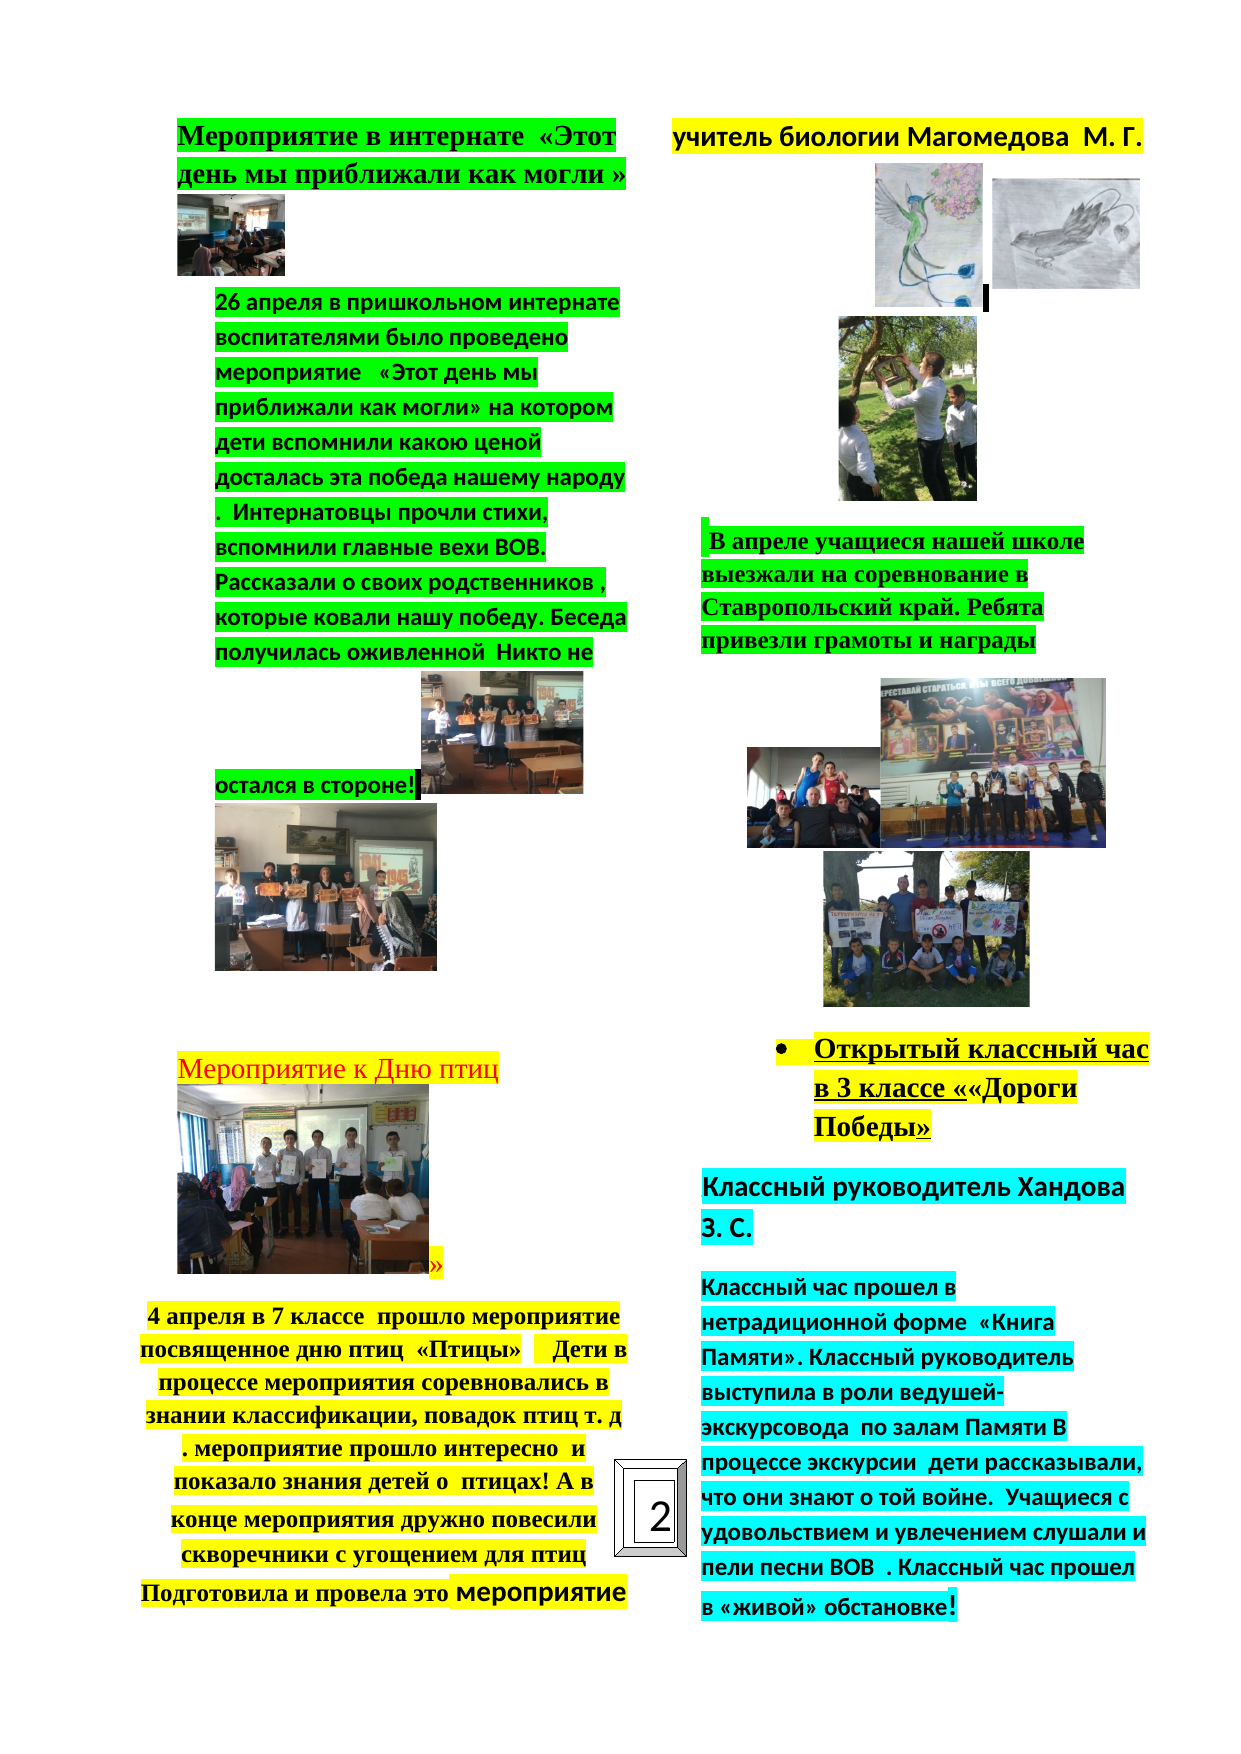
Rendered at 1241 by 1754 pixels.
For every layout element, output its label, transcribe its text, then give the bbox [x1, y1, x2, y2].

picture [177, 1084, 429, 1274]
picture [747, 678, 1106, 848]
text 26 апреля в пришкольном интернате воспитателями было проведено мероприятие «Этот день мы приближали как могли» на котором дети вспомнили какою ценой досталась эта победа нашему народу . Интернатовцы прочли стихи, вспомнили главные вехи ВОВ. Рассказали о своих родственников , которые ковали нашу победу. Беседа получилась оживленной Никто не остался в стороне! [215, 287, 627, 602]
text уКлассный руководитель Хандова З. С. [701, 1168, 1152, 1245]
text Мероприятие в интернате «Этот день мы приближали как могли » [177, 118, 627, 282]
picture [993, 179, 1140, 288]
picture [214, 803, 437, 971]
picture [421, 671, 584, 794]
picture [875, 163, 983, 307]
text 4 апреля в 7 классе прошло мероприятие посвященное дню птиц «Птицы» Дети в процессе мероприятия соревновались в знании классификации, повадок птиц т. д . мероприятие прошло интересно и показало знания детей о птицах! А в конце мероприятия дружно повесили скворечники с угощением для птиц Подготовила и провела это мероприятие учитель биологии Магомедова М. Г. [140, 1301, 627, 1585]
text Классный час прошел в нетрадиционной форме «Книга Памяти». Классный руководитель выступила в роли ведушей-экскурсовода по залам Памяти В процессе экскурсии дети рассказывали, что они знают о той войне. Учащиеся с удовольствием и увлечением слушали и пели песни ВОВ . Классный час прошел в «живой» обстановке! [701, 1271, 1152, 1622]
text В апреле учащиеся нашей школе выезжали на соревнование в Ставропольский край. Ребята привезли грамоты и награды [701, 526, 1152, 654]
list Открытый классный час в 3 классе ««Дороги Победы» [776, 1032, 1152, 1142]
picture [177, 194, 285, 276]
picture [838, 316, 977, 501]
picture [823, 851, 1030, 1007]
